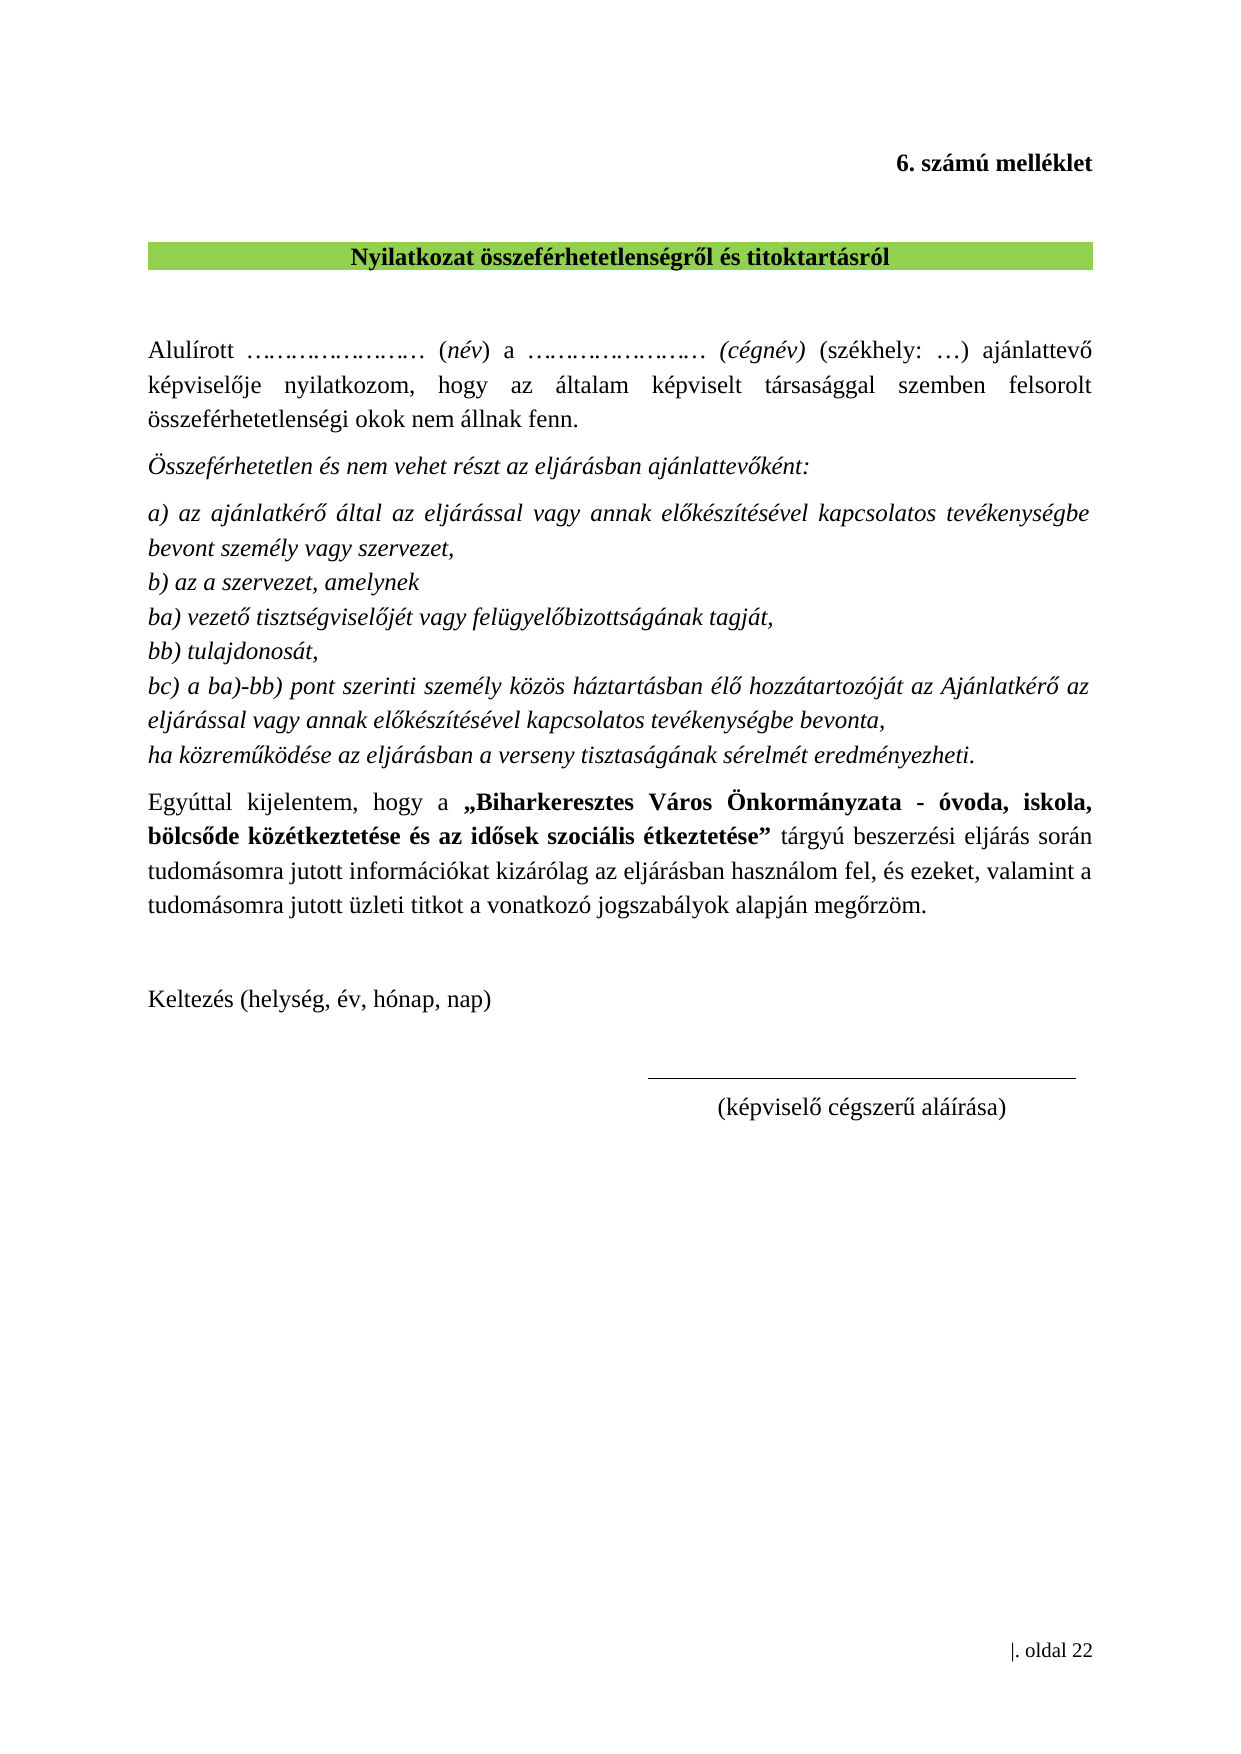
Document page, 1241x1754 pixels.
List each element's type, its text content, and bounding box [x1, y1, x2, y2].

text Alulírott …………………… (név) a …………………… (cégnév) (székhely: …) ajánlattevő képviselője nyilatkozom, hogy az általam képviselt társasággal szemben felsorolt összeférhetetlenségi okok nem állnak fenn. [148, 336, 1093, 433]
text bb) tulajdonosát, [148, 636, 1093, 665]
text Nyilatkozat összeférhetetlenségről és titoktartásról [148, 242, 1093, 270]
text Összeférhetetlen és nem vehet részt az eljárásban ajánlattevőként: [148, 451, 1093, 480]
text Egyúttal kijelentem, hogy a „Biharkeresztes Város Önkormányzata - óvoda, iskola, bölcsőde közétkeztetése és az idősek szociális étkeztetése” tárgyú beszerzési eljárás során tudomásomra jutott információkat kizárólag az eljárásban használom fel, és ezeket, valamint a tudomásomra jutott üzleti titkot a vonatkozó jogszabályok alapján megőrzöm. [148, 787, 1093, 919]
text bc) a ba)-bb) pont szerinti személy közös háztartásban élő hozzátartozóját az Ajánlatkérő az eljárással vagy annak előkészítésével kapcsolatos tevékenységbe bevonta, [148, 671, 1093, 734]
text b) az a szervezet, amelynek [148, 567, 1093, 596]
text a) az ajánlatkérő által az eljárással vagy annak előkészítésével kapcsolatos tevékenységbe bevont személy vagy szervezet, [148, 498, 1093, 562]
table_header (képviselő cégszerű aláírása) [648, 1079, 1076, 1138]
text ba) vezető tisztségviselőjét vagy felügyelőbizottságának tagját, [148, 602, 1093, 631]
text ha közreműködése az eljárásban a verseny tisztaságának sérelmét eredményezheti. [148, 740, 1093, 768]
text 6. számú melléklet [148, 148, 1093, 176]
text Keltezés (helység, év, hónap, nap) [148, 984, 1093, 1013]
